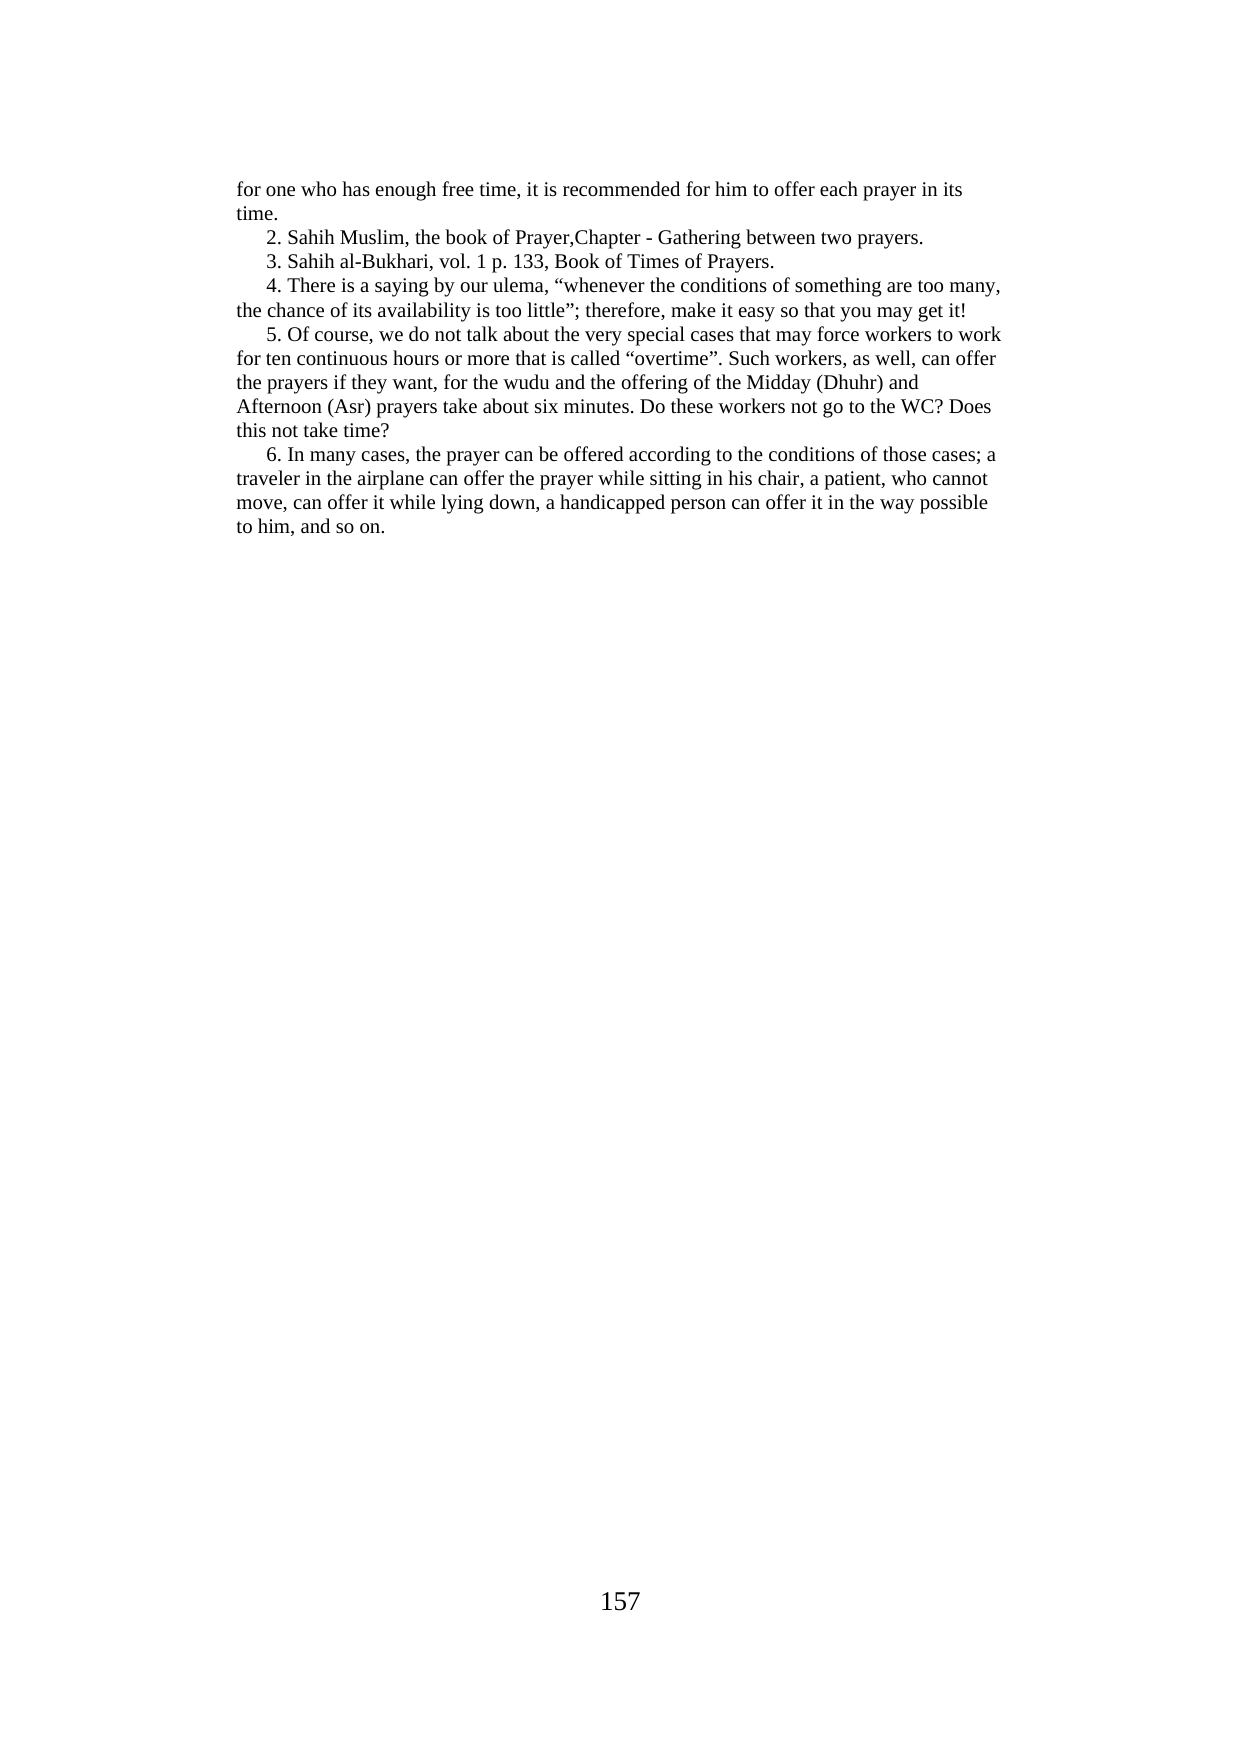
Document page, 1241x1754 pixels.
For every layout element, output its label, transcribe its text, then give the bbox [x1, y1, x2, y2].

text 4. There is a saying by our ulema, “whenever the conditions of something are too many, the chance of its availability is too little”; therefore, make it easy so that you may get it! [236, 273, 1004, 322]
text 2. Sahih Muslim, the book of Prayer,Chapter - Gathering between two prayers. [236, 225, 1004, 249]
text 6. In many cases, the prayer can be offered according to the conditions of those cases; a traveler in the airplane can offer the prayer while sitting in his chair, a patient, who cannot move, can offer it while lying down, a handicapped person can offer it in the way possible to him, and so on. [236, 442, 1004, 538]
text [236, 177, 1004, 225]
text 5. Of course, we do not talk about the very special cases that may force workers to work for ten continuous hours or more that is called “overtime”. Such workers, as well, can offer the prayers if they want, for the wudu and the offering of the Midday (Dhuhr) and Afternoon (Asr) prayers take about six minutes. Do these workers not go to the WC? Does this not take time? [236, 322, 1004, 442]
text 3. Sahih al-Bukhari, vol. 1 p. 133, Book of Times of Prayers. [236, 249, 1004, 273]
